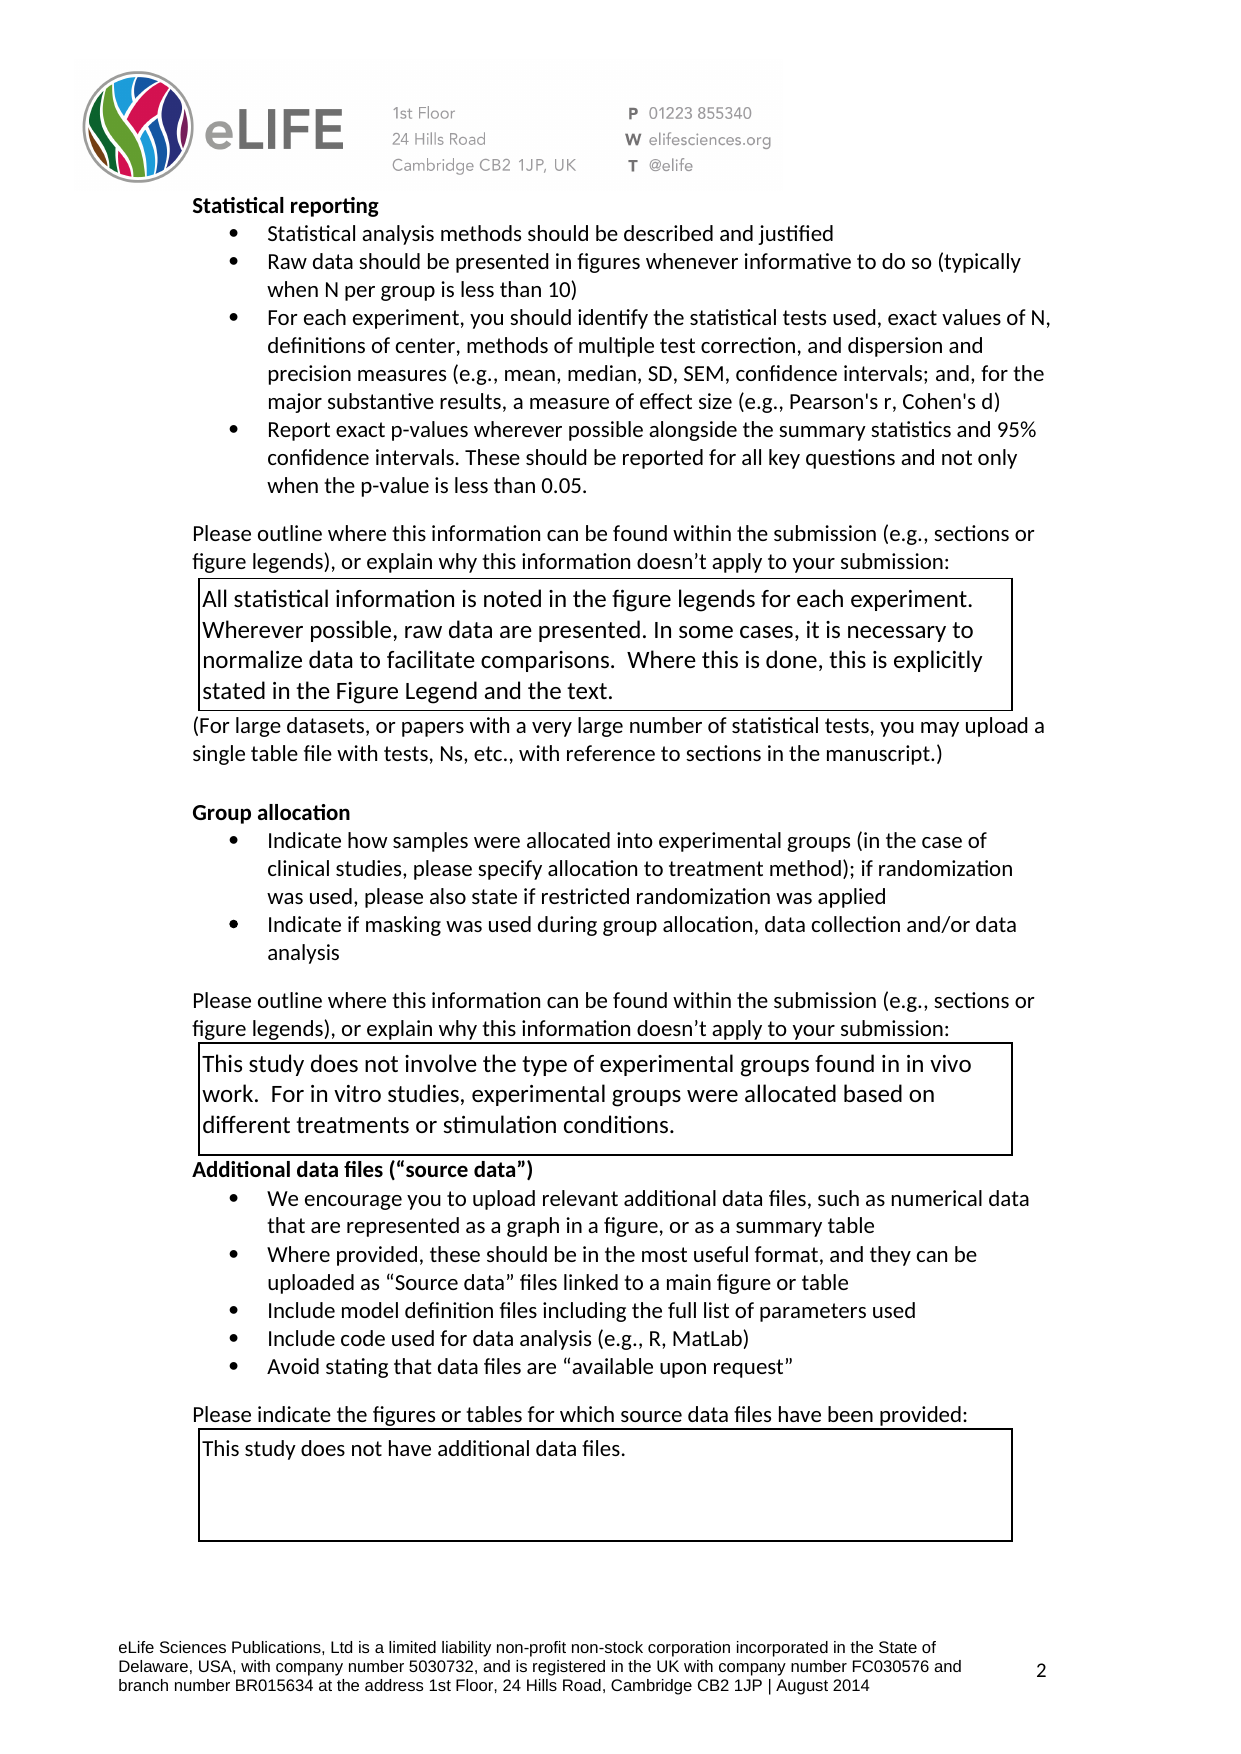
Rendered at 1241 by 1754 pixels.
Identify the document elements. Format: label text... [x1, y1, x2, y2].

list Indicate how samples were allocated into experimental groups (in the case of clinical studies, please specify allocation to treatment method); if randomization was used, please also state if restricted randomization was applied [229, 826, 1053, 910]
list Raw data should be presented in figures whenever informative to do so (typically when N per group is less than 10) [229, 247, 1053, 303]
list We encourage you to upload relevant additional data files, such as numerical data that are represented as a graph in a figure, or as a summary table [229, 1184, 1053, 1240]
text (For large datasets, or papers with a very large number of statistical tests, you may upload a single table file with tests, Ns, etc., with reference to sections in the manuscript.) [192, 603, 1053, 767]
text Additional data files (“source data”) [192, 1073, 1053, 1184]
list Avoid stating that data files are “available upon request” [229, 1352, 1053, 1380]
text Group allocation [192, 798, 1053, 826]
list Include code used for data analysis (e.g., R, MatLab) [229, 1324, 1053, 1352]
list For each experiment, you should identify the statistical tests used, exact values of N, definitions of center, methods of multiple test correction, and dispersion and precision measures (e.g., mean, median, SD, SEM, confidence intervals; and, for the major substantive results, a measure of effect size (e.g., Pearson's r, Cohen's d) [229, 303, 1053, 415]
text Please indicate the figures or tables for which source data files have been provided: [192, 1400, 1053, 1428]
text This study does not have additional data files. [200, 1432, 1011, 1464]
picture [73, 59, 784, 191]
text All statistical information is noted in the figure legends for each experiment. Wherever possible, raw data are presented. In some cases, it is necessary to normalize data to facilitate comparisons. Where this is done, this is explicitly stated in the Figure Legend and the text. [200, 581, 1011, 707]
list Where provided, these should be in the most useful format, and they can be uploaded as “Source data” files linked to a main figure or table [229, 1240, 1053, 1296]
text This study does not involve the type of experimental groups found in in vivo work. For in vitro studies, experimental groups were allocated based on different treatments or stimulation conditions. [200, 1046, 1011, 1142]
text Statistical reporting [192, 191, 1053, 219]
list Statistical analysis methods should be described and justified [229, 219, 1053, 247]
list Report exact p-values wherever possible alongside the summary statistics and 95% confidence intervals. These should be reported for all key questions and not only when the p-value is less than 0.05. [229, 415, 1053, 499]
list Indicate if masking was used during group allocation, data collection and/or data analysis [229, 910, 1053, 966]
list Include model definition files including the full list of parameters used [229, 1296, 1053, 1324]
